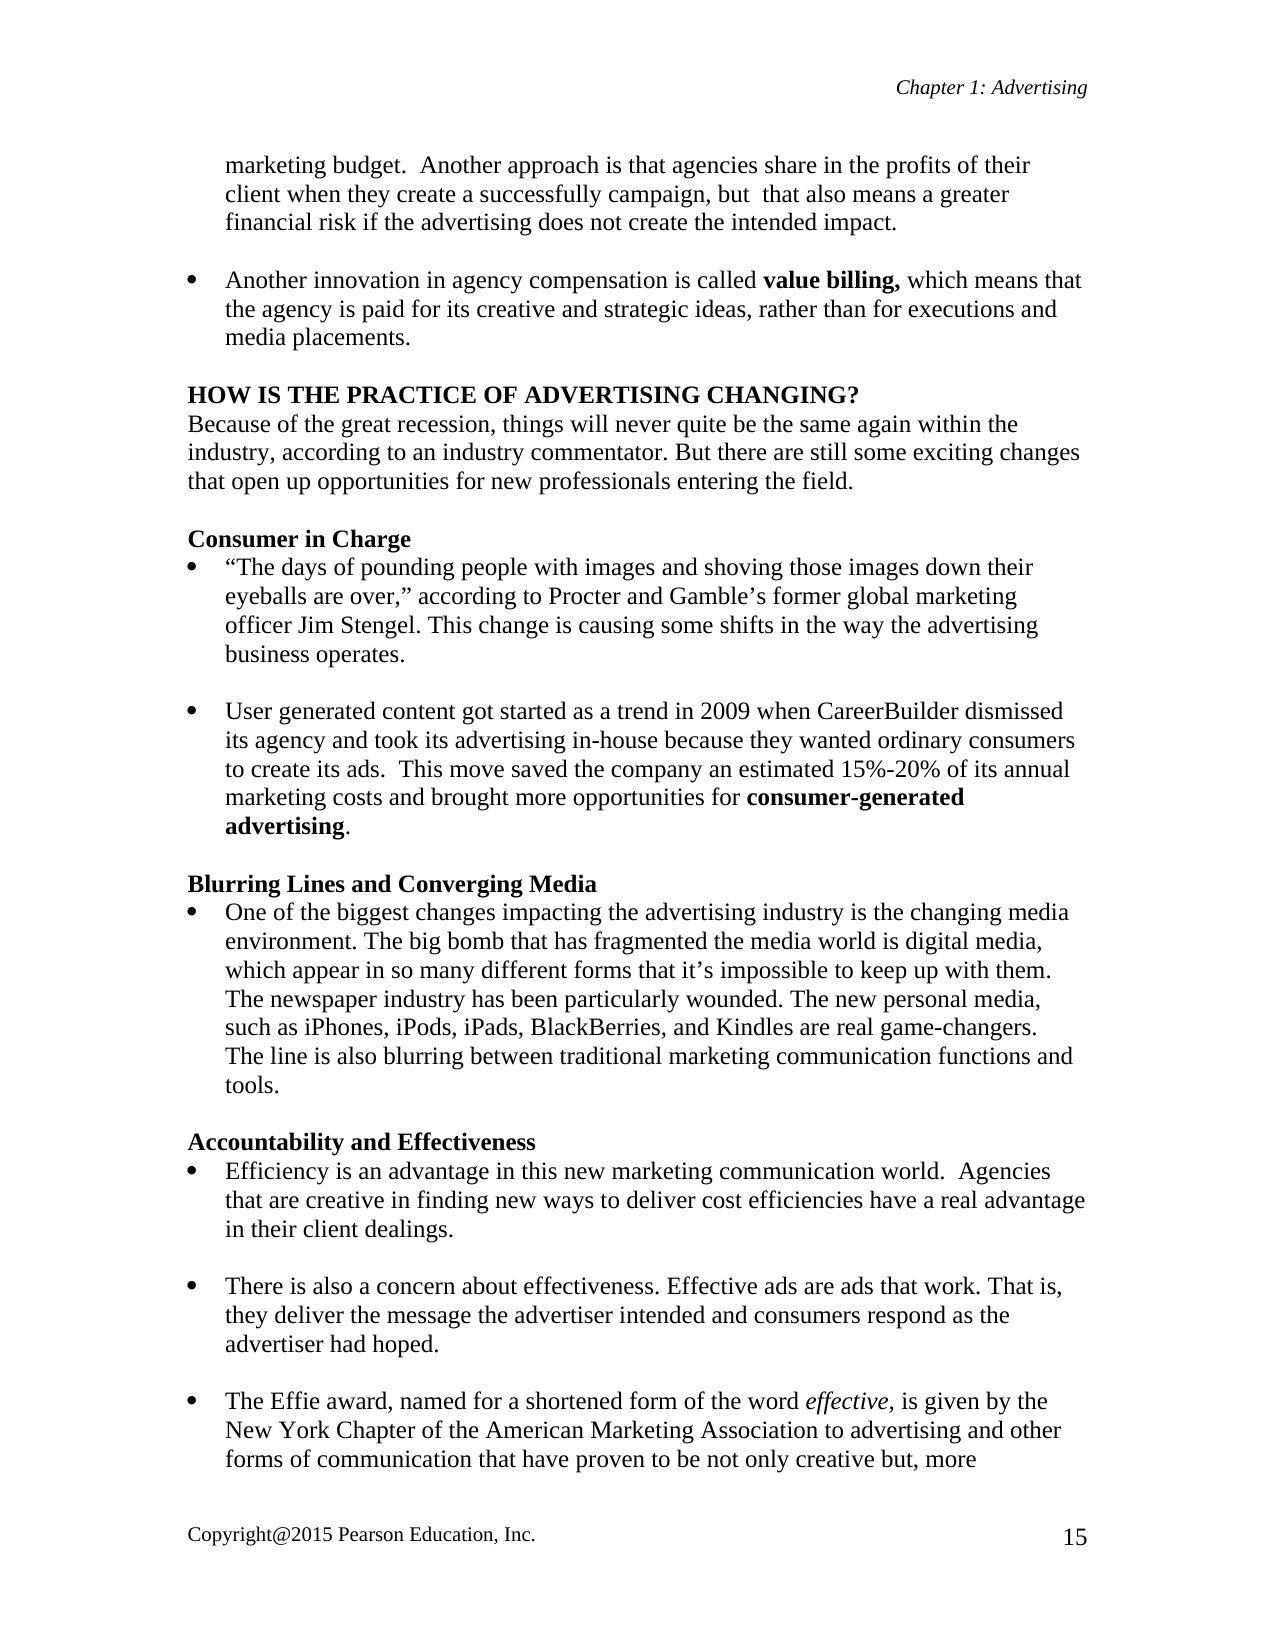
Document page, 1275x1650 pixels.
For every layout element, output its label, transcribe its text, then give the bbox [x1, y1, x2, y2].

text Blurring Lines and Converging Media [187, 869, 1087, 897]
text HOW IS THE PRACTICE OF ADVERTISING CHANGING? [187, 380, 1087, 409]
list “The days of pounding people with images and shoving those images down their eyeballs are over,” according to Procter and Gamble’s former global marketing officer Jim Stengel. This change is causing some shifts in the way the advertising business operates. [187, 552, 1087, 667]
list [187, 150, 1087, 236]
list User generated content got started as a trend in 2009 when CareerBuilder dismissed its agency and took its advertising in-house because they wanted ordinary consumers to create its ads. This move saved the company an estimated 15%-20% of its annual marketing costs and brought more opportunities for consumer-generated advertising. [187, 696, 1087, 840]
list One of the biggest changes impacting the advertising industry is the changing media environment. The big bomb that has fragmented the media world is digital media, which appear in so many different forms that it’s impossible to keep up with them. The newspaper industry has been particularly wounded. The new personal media, such as iPhones, iPods, iPads, BlackBerries, and Kindles are real game-changers. The line is also blurring between traditional marketing communication functions and tools. [187, 897, 1087, 1099]
list Another innovation in agency compensation is called value billing, which means that the agency is paid for its creative and strategic ideas, rather than for executions and media placements. [187, 265, 1087, 351]
text Accountability and Effectiveness [187, 1127, 1087, 1156]
text Because of the great recession, things will never quite be the same again within the industry, according to an industry commentator. But there are still some exciting changes that open up opportunities for new professionals entering the field. [187, 409, 1087, 495]
list Efficiency is an advantage in this new marketing communication world. Agencies that are creative in finding new ways to deliver cost efficiencies have a real advantage in their client dealings. [187, 1156, 1087, 1242]
text Consumer in Charge [187, 524, 1087, 552]
list There is also a concern about effectiveness. Effective ads are ads that work. That is, they deliver the message the advertiser intended and consumers respond as the advertiser had hoped. [187, 1271, 1087, 1357]
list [187, 1386, 1087, 1472]
